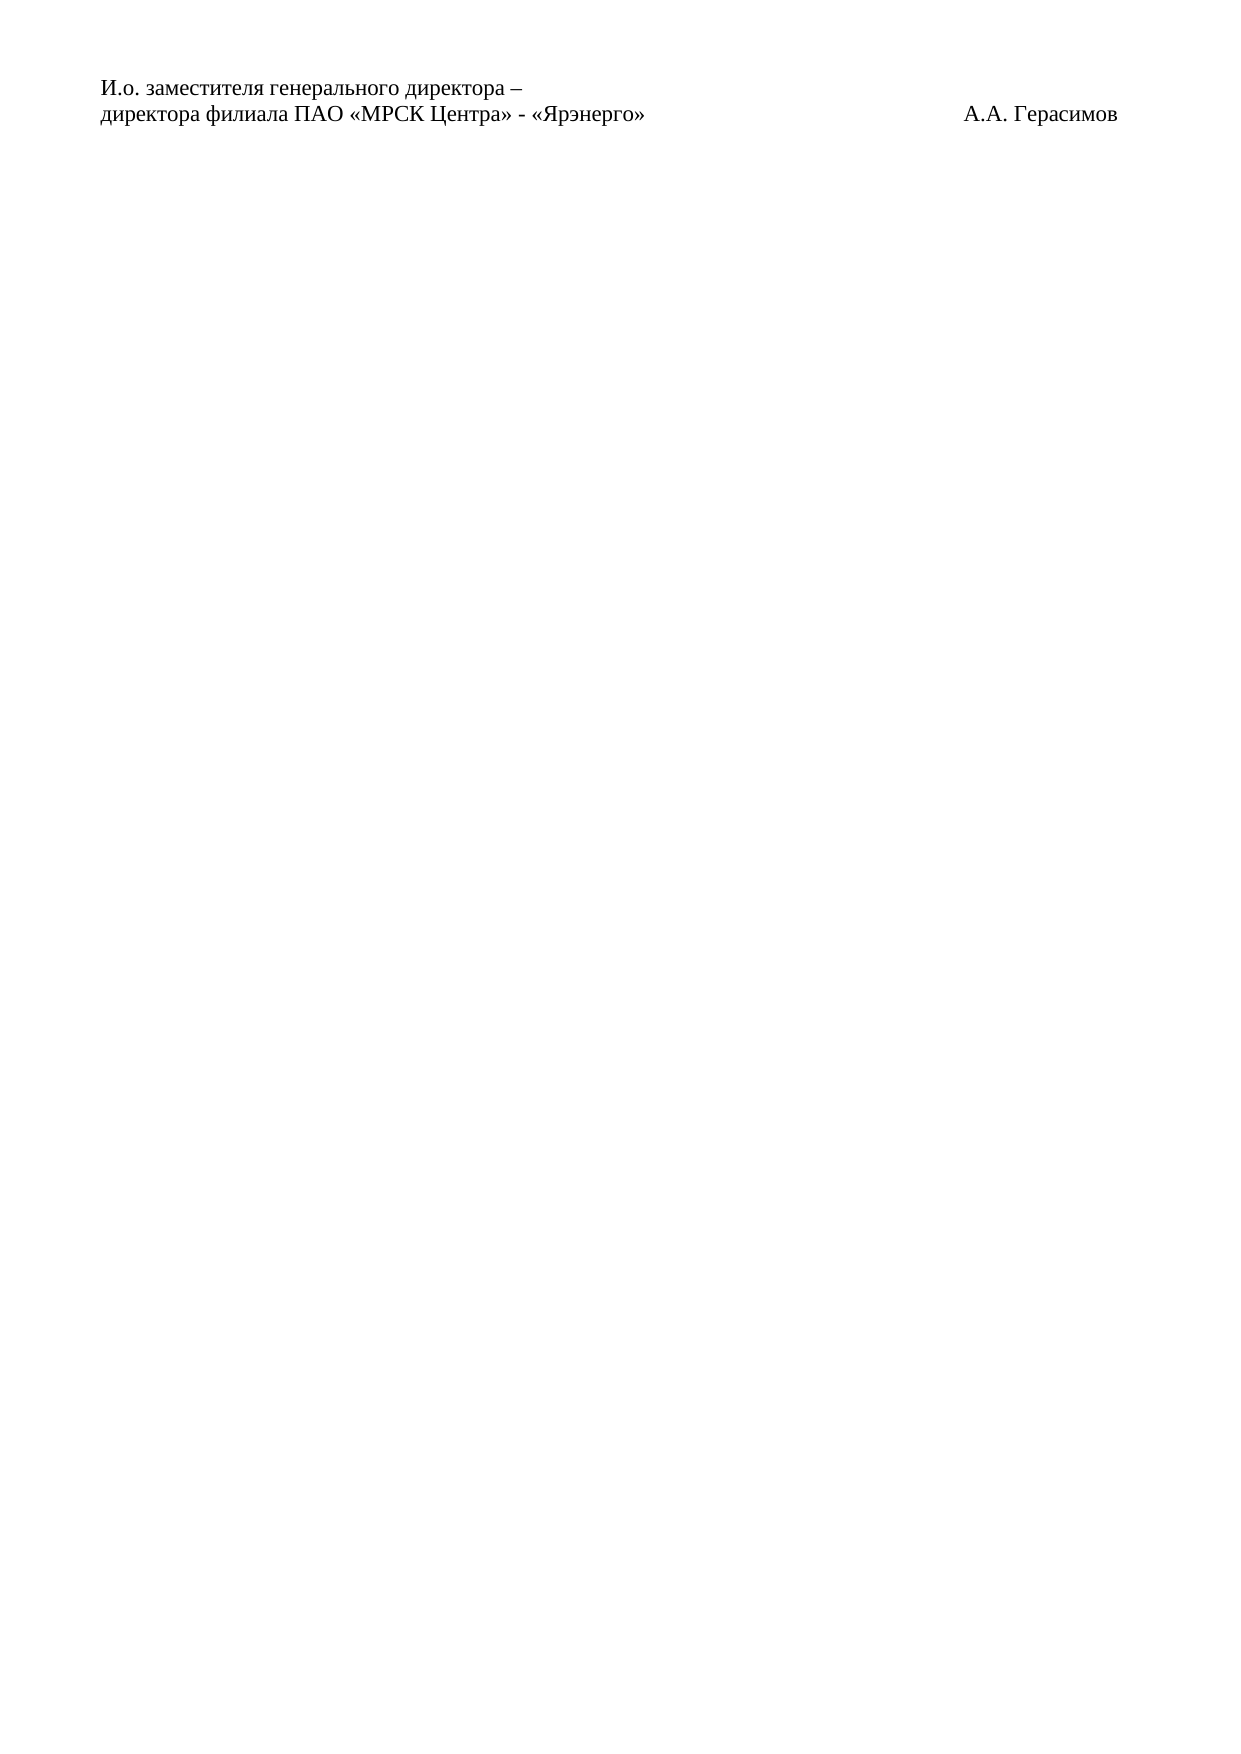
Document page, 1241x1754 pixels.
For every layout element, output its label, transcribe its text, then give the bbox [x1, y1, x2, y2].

text И.о. заместителя генерального директора – [100, 74, 1181, 100]
text директора филиала ПАО «МРСК Центра» - «Ярэнерго» А.А. Герасимов [100, 100, 1181, 127]
